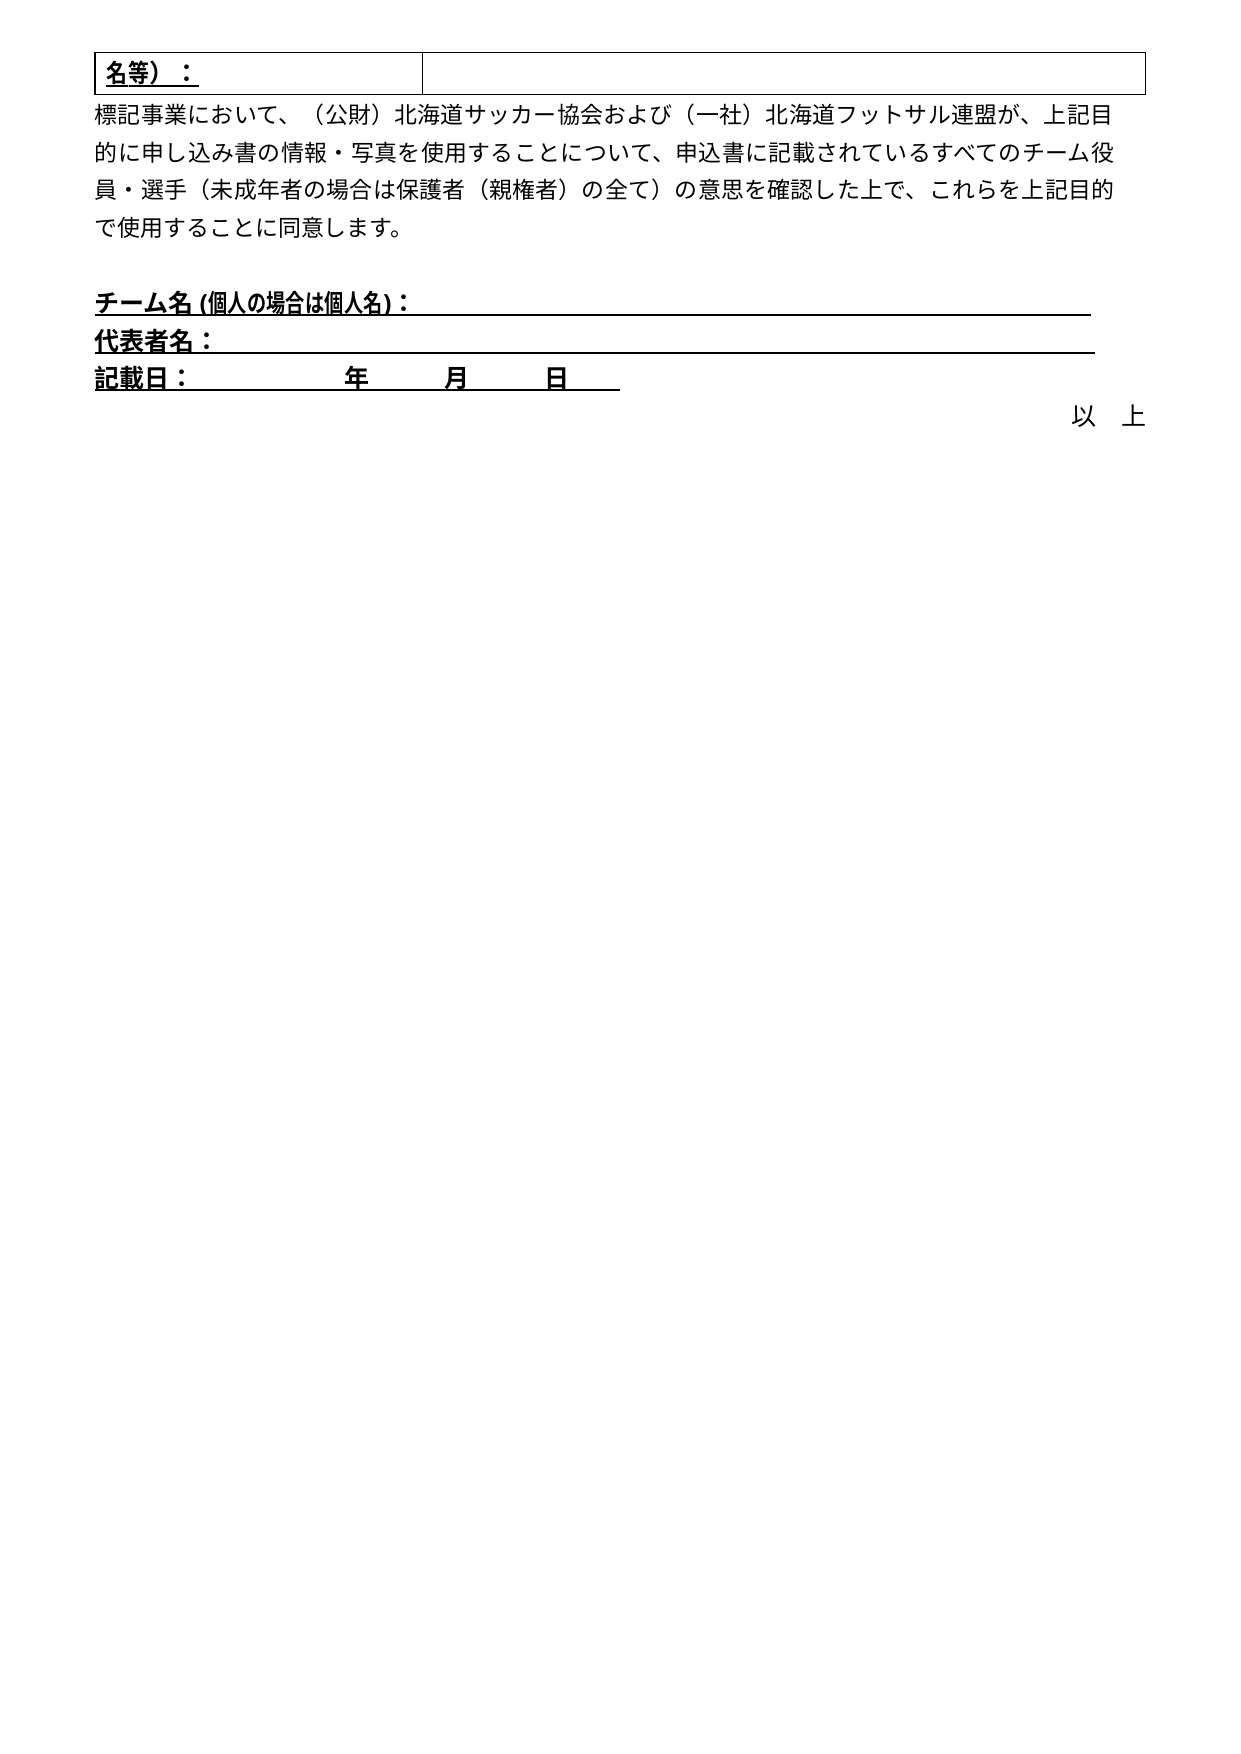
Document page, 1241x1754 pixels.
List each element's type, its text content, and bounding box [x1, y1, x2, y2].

table_header 事業名(大会・ﾌｪｽﾃｨﾊﾞﾙ名等）： [96, 53, 422, 94]
text 標記事業において、（公財）北海道サッカー協会および（一社）北海道フットサル連盟が、上記目的に申し込み書の情報・写真を使用することについて、申込書に記載されているすべてのチーム役員・選手（未成年者の場合は保護者（親権者）の全て）の意思を確認した上で、これらを上記目的で使用することに同意します。 [94, 95, 1116, 245]
text 以 上 [94, 395, 1146, 433]
text 記載日： 年 月 日 [94, 358, 1096, 395]
text チーム名 (個人の場合は個人名)： [94, 283, 1096, 320]
text 代表者名： [94, 320, 1096, 358]
table_header [423, 53, 1145, 94]
